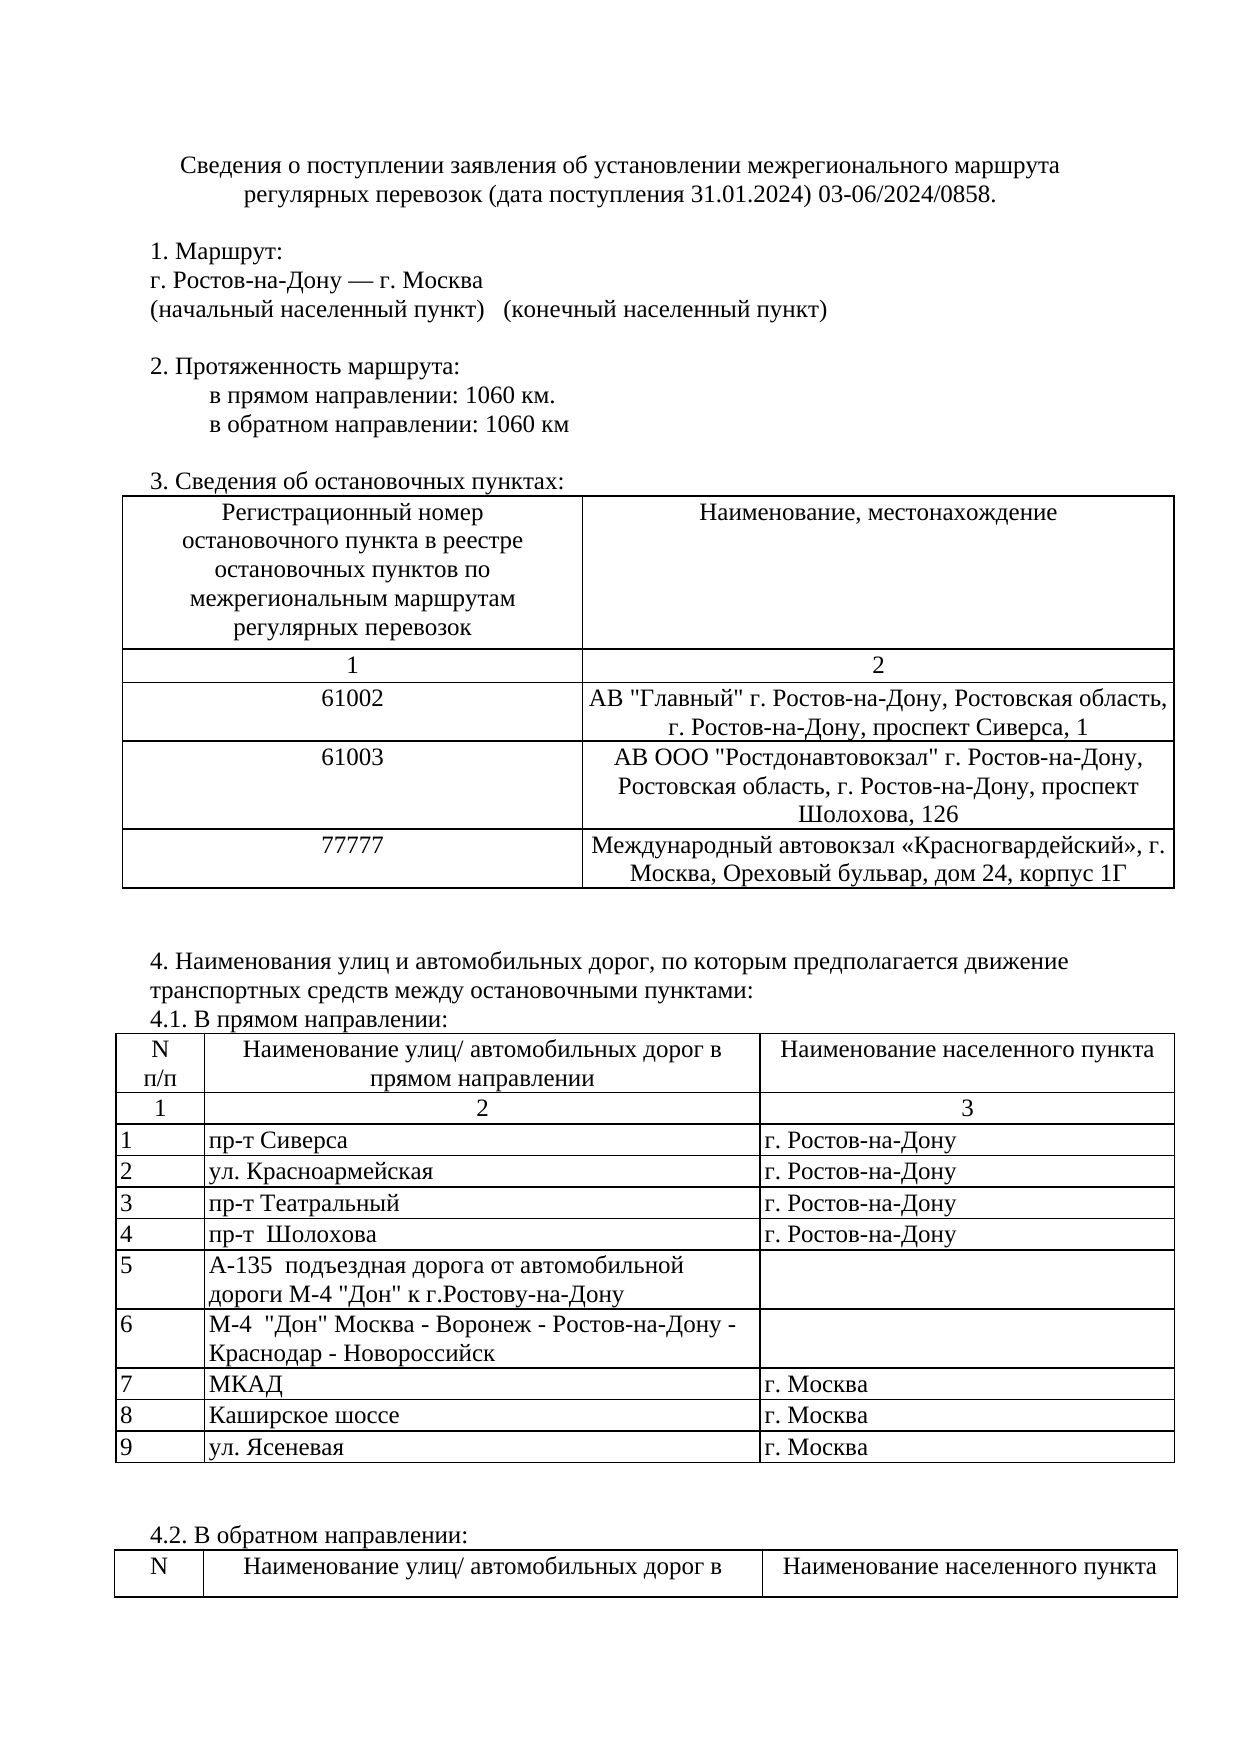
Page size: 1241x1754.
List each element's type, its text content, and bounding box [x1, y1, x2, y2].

text в прямом направлении: 1060 км. [150, 380, 1090, 409]
table_header Регистрационный номер остановочного пункта в реестре остановочных пунктов по межрегиональным маршрутам регулярных перевозок [123, 497, 582, 648]
table_header Наименование улиц/ автомобильных дорог в прямом направлении [205, 1034, 759, 1092]
table_header Наименование населенного пункта [761, 1034, 1174, 1092]
table_cell 3 [761, 1093, 1174, 1123]
table_cell пр-т Театральный [205, 1188, 759, 1217]
table_cell г. Ростов-на-Дону [761, 1188, 1174, 1217]
text 3. Сведения об остановочных пунктах: [150, 466, 1090, 495]
table_cell 3 [117, 1188, 204, 1217]
table_cell МКАД [205, 1369, 759, 1398]
text в обратном направлении: 1060 км [150, 409, 1090, 437]
table_cell пр-т Сиверса [205, 1125, 759, 1154]
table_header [763, 1551, 1177, 1596]
table_cell АВ ООО "Ростдонавтовокзал" г. Ростов-на-Дону, Ростовская область, г. Ростов-на-Дону, проспект Шолохова, 126 [583, 742, 1173, 828]
table_cell г. Ростов-на-Дону [761, 1219, 1174, 1249]
text 1. Маршрут: [150, 236, 1090, 265]
table_cell Международный автовокзал «Красногвардейский», г. Москва, Ореховый бульвар, дом 24, корпус 1Г [583, 830, 1173, 887]
table_cell 77777 [123, 830, 582, 887]
table_cell г. Ростов-на-Дону [761, 1156, 1174, 1186]
table_cell ул. Красноармейская [205, 1156, 759, 1186]
table_cell 61003 [123, 742, 582, 828]
text 4.2. В обратном направлении: [150, 1521, 1090, 1549]
table_cell [761, 1251, 1174, 1308]
table_cell 1 [123, 650, 582, 681]
table_cell М-4 "Дон" Москва - Воронеж - Ростов-на-Дону - Краснодар - Новороссийск [205, 1310, 759, 1367]
table_cell г. Москва [761, 1369, 1174, 1398]
table_cell Каширское шоссе [205, 1400, 759, 1430]
table_header N п/п [117, 1034, 204, 1092]
table_cell г. Москва [761, 1432, 1174, 1461]
table_cell 6 [117, 1310, 204, 1367]
table_cell 5 [117, 1251, 204, 1308]
table_cell 1 [117, 1125, 204, 1154]
table_cell пр-т Шолохова [205, 1219, 759, 1249]
table_header Наименование, местонахождение [583, 497, 1173, 648]
table_cell ул. Ясеневая [205, 1432, 759, 1461]
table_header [204, 1551, 762, 1596]
text 4. Наименования улиц и автомобильных дорог, по которым предполагается движение транспортных средств между остановочными пунктами: [150, 946, 1090, 1004]
text г. Ростов-на-Дону — г. Москва [150, 265, 1090, 294]
table_cell АВ "Главный" г. Ростов-на-Дону, Ростовская область, г. Ростов-на-Дону, проспект Сиверса, 1 [583, 683, 1173, 740]
table_cell 2 [117, 1156, 204, 1186]
table_cell 4 [117, 1219, 204, 1249]
table_cell 2 [583, 650, 1173, 681]
table_cell 9 [117, 1432, 204, 1461]
table_cell [761, 1310, 1174, 1367]
table_cell А-135 подъездная дорога от автомобильной дороги М-4 "Дон" к г.Ростову-на-Дону [205, 1251, 759, 1308]
table_cell г. Москва [761, 1400, 1174, 1430]
text 4.1. В прямом направлении: [150, 1004, 1090, 1033]
text (начальный населенный пункт) (конечный населенный пункт) [150, 294, 1090, 322]
table_cell 8 [117, 1400, 204, 1430]
table_cell г. Ростов-на-Дону [761, 1125, 1174, 1154]
text 2. Протяженность маршрута: [150, 351, 1090, 380]
table_cell 1 [117, 1093, 204, 1123]
table_cell 2 [205, 1093, 759, 1123]
table_cell 7 [117, 1369, 204, 1398]
table_header N п/п [115, 1551, 203, 1596]
text Сведения о поступлении заявления об установлении межрегионального маршрута регулярных перевозок (дата поступления 31.01.2024) 03-06/2024/0858. [150, 150, 1090, 207]
table_cell 61002 [123, 683, 582, 740]
